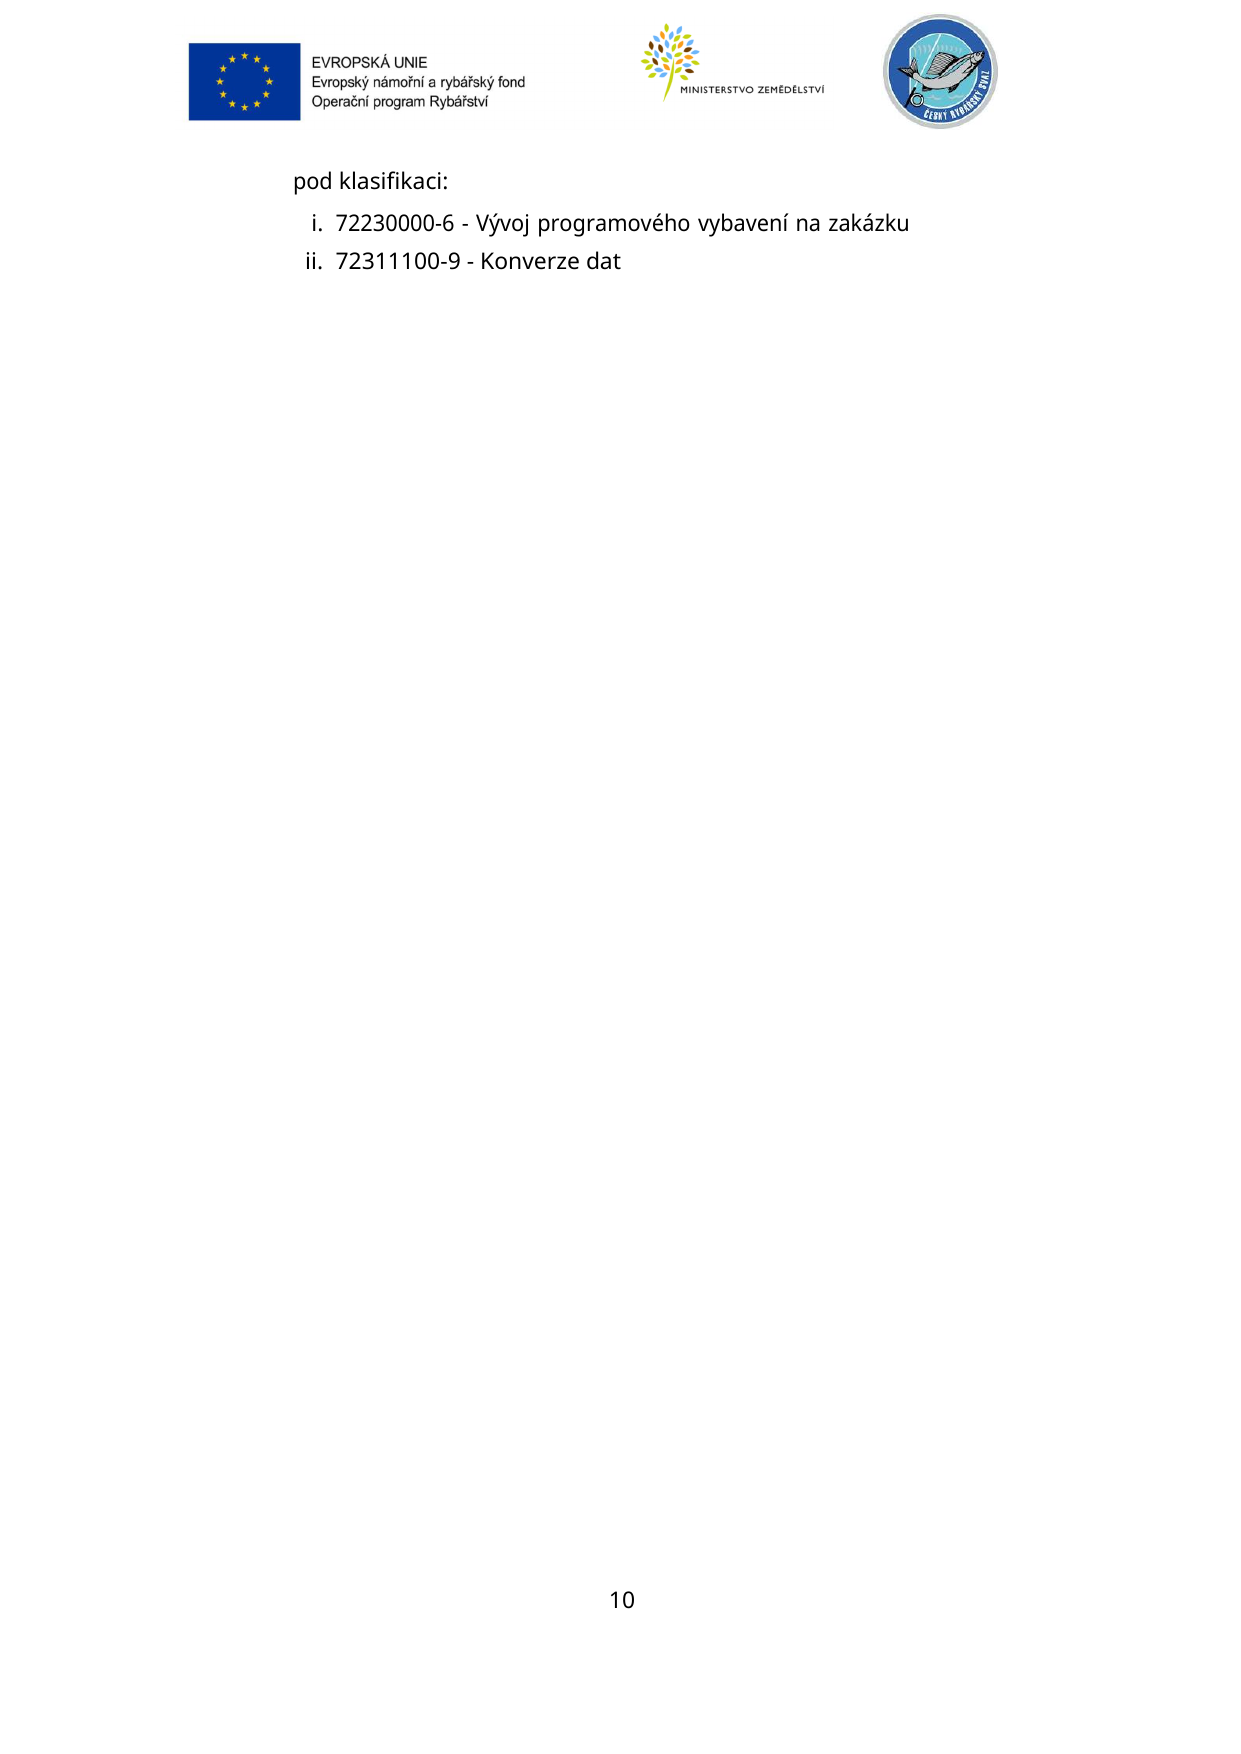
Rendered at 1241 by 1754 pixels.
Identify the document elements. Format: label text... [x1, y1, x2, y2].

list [251, 164, 1054, 196]
list 72230000-6 - Vývoj programového vybavení na zakázku [311, 207, 1203, 238]
list 72311100-9 - Konverze dat [305, 245, 1203, 276]
